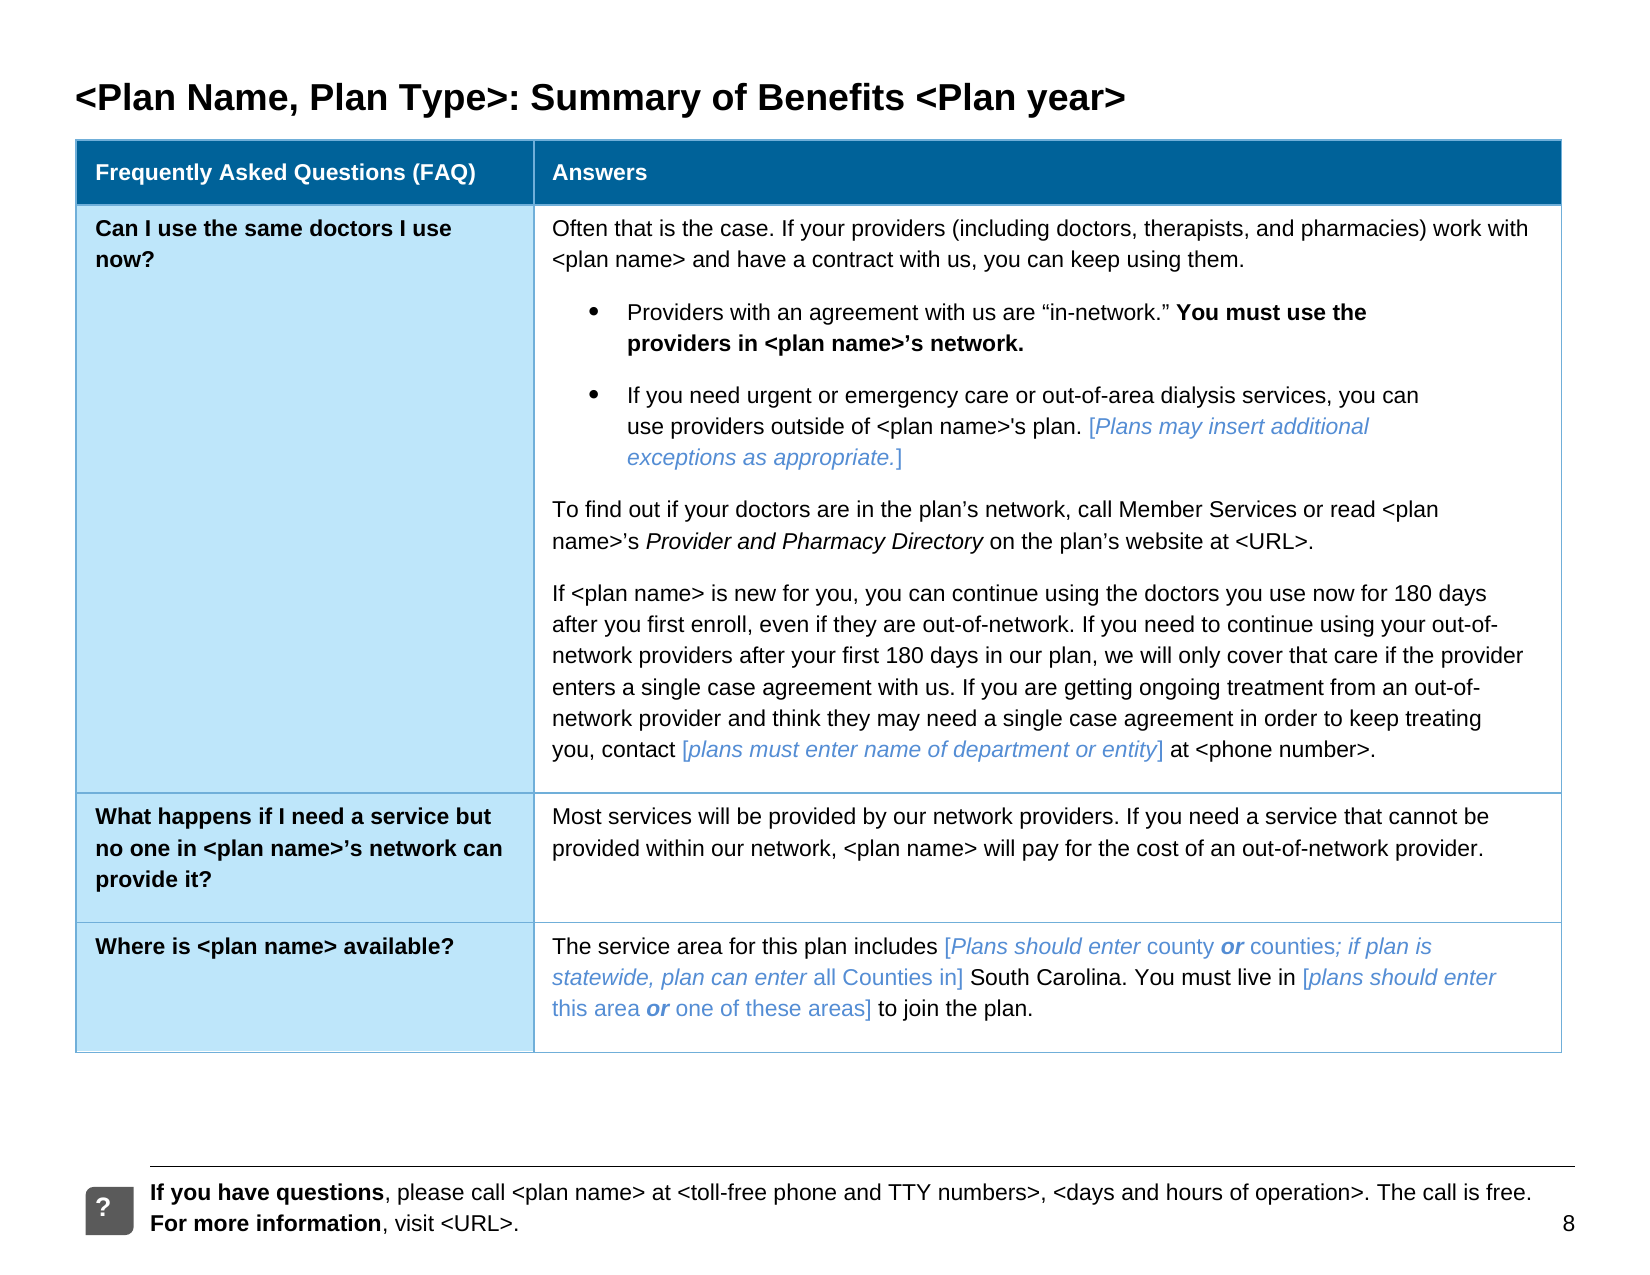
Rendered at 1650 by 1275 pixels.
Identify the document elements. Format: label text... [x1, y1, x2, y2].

table_cell Where is <plan name> available? [77, 923, 533, 1051]
table_cell What happens if I need a service but no one in <plan name>’s network can provide it? [77, 794, 533, 922]
table_cell Often that is the case. If your providers (including doctors, therapists, and pharmacies) work with <plan name> and have a contract with us, you can keep using them. Providers with an agreement with us are “in-network.” You must use the providers in <plan name>’s network. If you need urgent or emergency care or out-of-area dialysis services, you can use providers outside of <plan name>'s plan. [Plans may insert additional exceptions as appropriate.] To find out if your doctors are in the plan’s network, call Member Services or read <plan name>’s Provider and Pharmacy Directory on the plan’s website at <URL>. If <plan name> is new for you, you can continue using the doctors you use now for 180 days after you first enroll, even if they are out-of-network. If you need to continue using your out-of-network providers after your first 180 days in our plan, we will only cover that care if the provider enters a single case agreement with us. If you are getting ongoing treatment from an out-of-network provider and think they may need a single case agreement in order to keep treating you, contact [plans must enter name of department or entity] at <phone number>. [535, 206, 1561, 792]
table_header Answers [535, 141, 1561, 204]
table_cell Most services will be provided by our network providers. If you need a service that cannot be provided within our network, <plan name> will pay for the cost of an out-of-network provider. [535, 794, 1561, 922]
table_cell The service area for this plan includes [Plans should enter county or counties; if plan is statewide, plan can enter all Counties in] South Carolina. You must live in [plans should enter this area or one of these areas] to join the plan. [535, 923, 1561, 1051]
table_cell Can I use the same doctors I use now? [77, 206, 533, 792]
table_header Frequently Asked Questions (FAQ) [77, 141, 533, 204]
